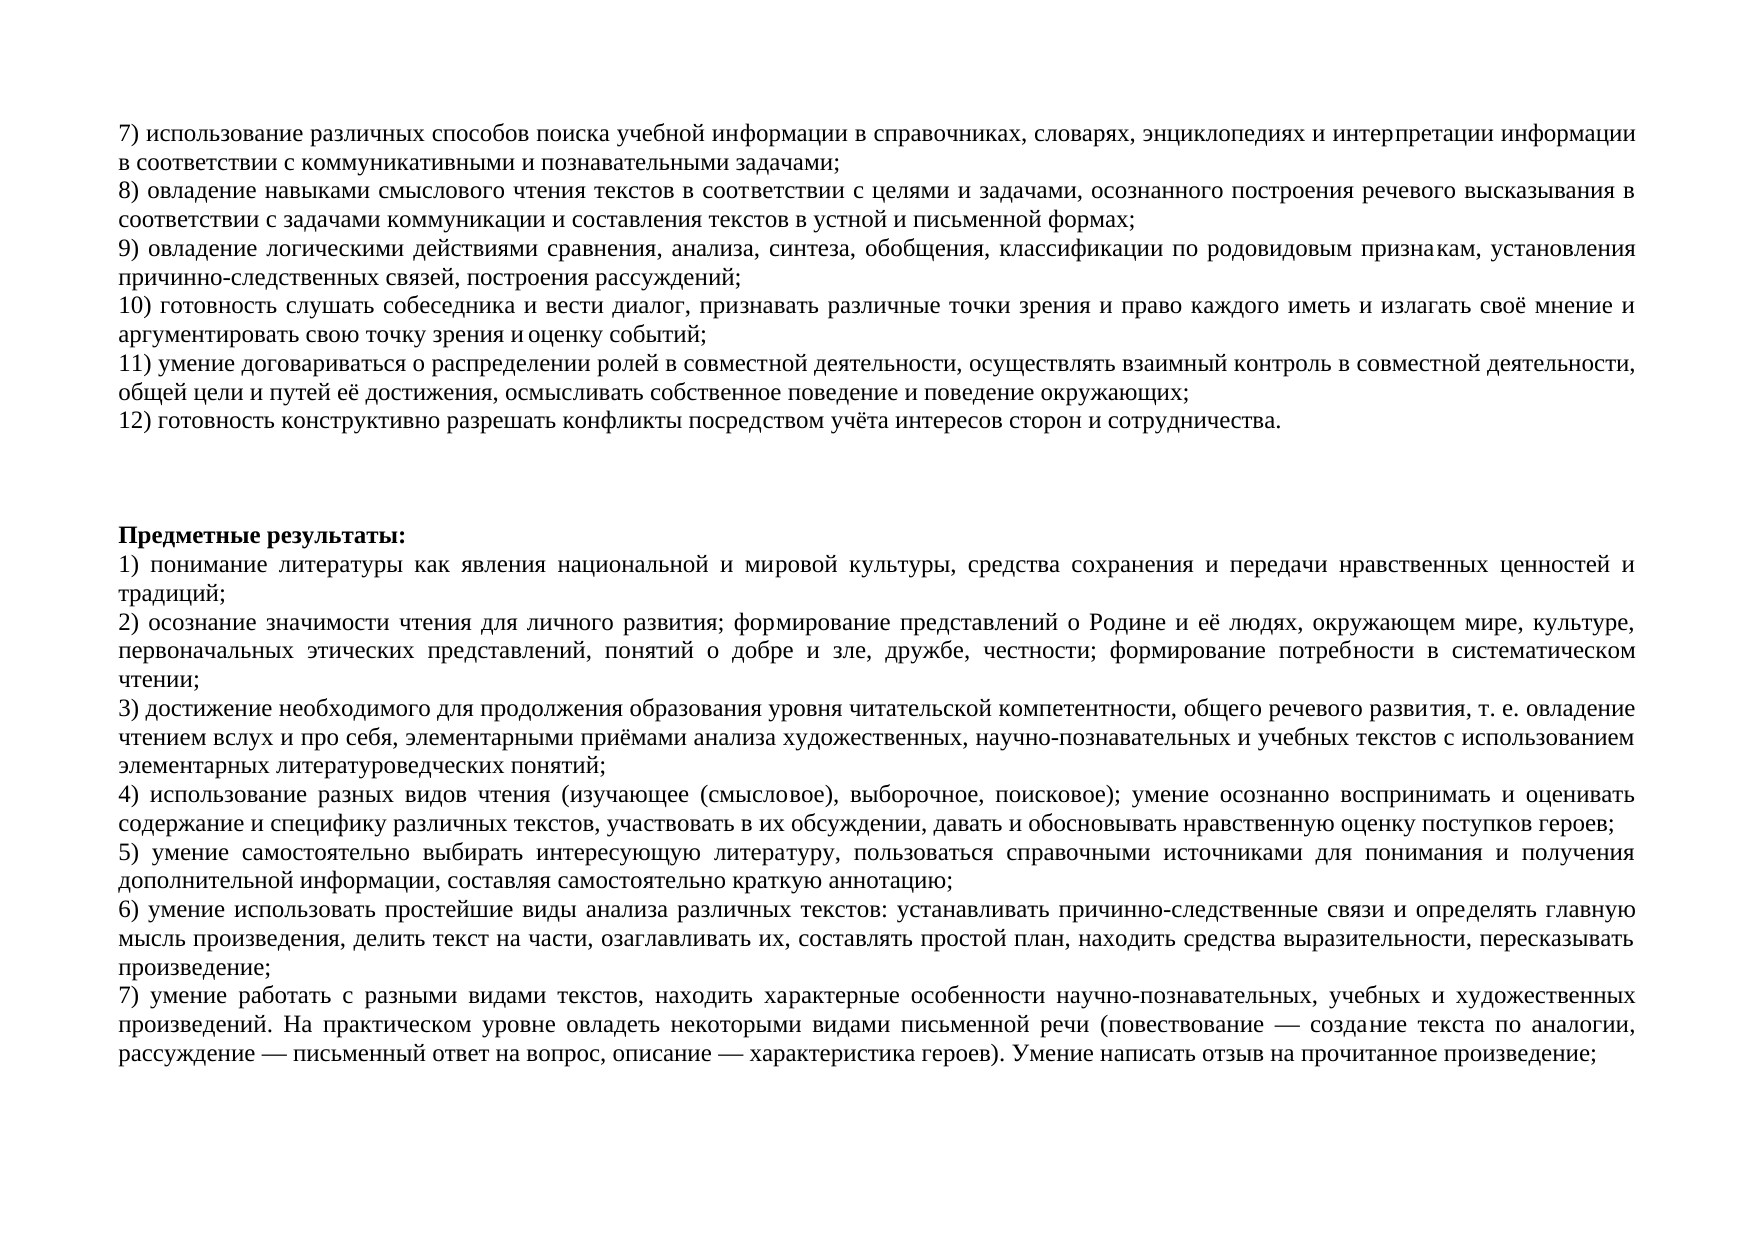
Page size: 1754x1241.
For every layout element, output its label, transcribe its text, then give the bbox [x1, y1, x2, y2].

text 9) овладение логическими действиями сравнения, анализа, синтеза, обобщения, классификации по родовидовым признакам, установления причинно-следственных связей, построения рассуждений; [118, 233, 1636, 291]
text 5) умение самостоятельно выбирать интересующую литературу, пользоваться справочными источниками для понимания и получения дополнительной информации, составляя самостоятельно краткую аннотацию; [118, 837, 1636, 894]
text 10) готовность слушать собеседника и вести диалог, признавать различные точки зрения и право каждого иметь и излагать своё мнение и аргументировать свою точку зрения и оценку событий; [118, 291, 1636, 348]
text 7) умение работать с разными видами текстов, находить характерные особенности научно-познавательных, учебных и художественных произведений. На практическом уровне овладеть некоторыми видами письменной речи (повествование — создание текста по аналогии, рассуждение — письменный ответ на вопрос, описание — характеристика героев). Умение написать отзыв на прочитанное произведение; [118, 981, 1636, 1067]
text 6) умение использовать простейшие виды анализа различных текстов: устанавливать причинно-следственные связи и определять главную мысль произведения, делить текст на части, озаглавливать их, составлять простой план, находить средства выразительности, пересказывать произведение; [118, 894, 1636, 981]
text 3) достижение необходимого для продолжения образования уровня читательской компетентности, общего речевого развития, т. е. овладение чтением вслух и про себя, элементарными приёмами анализа художественных, научно-познавательных и учебных текстов с использованием элементарных литературоведческих понятий; [118, 693, 1636, 779]
text 1) понимание литературы как явления национальной и мировой культуры, средства сохранения и передачи нравственных ценностей и традиций; [118, 549, 1636, 607]
text 2) осознание значимости чтения для личного развития; формирование представлений о Родине и её людях, окружающем мире, культуре, первоначальных этических представлений, понятий о добре и зле, дружбе, честности; формирование потребности в систематическом чтении; [118, 607, 1636, 693]
text Предметные результаты: [118, 521, 1636, 549]
text 7) использование различных способов поиска учебной информации в справочниках, словарях, энциклопедиях и интерпретации информации в соответствии с коммуникативными и познавательными задачами; [118, 118, 1636, 176]
text 4) использование разных видов чтения (изучающее (смысловое), выборочное, поисковое); умение осознанно воспринимать и оценивать содержание и специфику различных текстов, участвовать в их обсуждении, давать и обосновывать нравственную оценку поступков героев; [118, 779, 1636, 837]
text 12) готовность конструктивно разрешать конфликты посредством учёта интересов сторон и сотрудничества. [118, 406, 1636, 434]
text 8) овладение навыками смыслового чтения текстов в соответствии с целями и задачами, осознанного построения речевого высказывания в соответствии с задачами коммуникации и составления текстов в устной и письменной формах; [118, 176, 1636, 233]
text 11) умение договариваться о распределении ролей в совместной деятельности, осуществлять взаимный контроль в совместной деятельности, общей цели и путей её достижения, осмысливать собственное поведение и поведение окружающих; [118, 348, 1636, 406]
